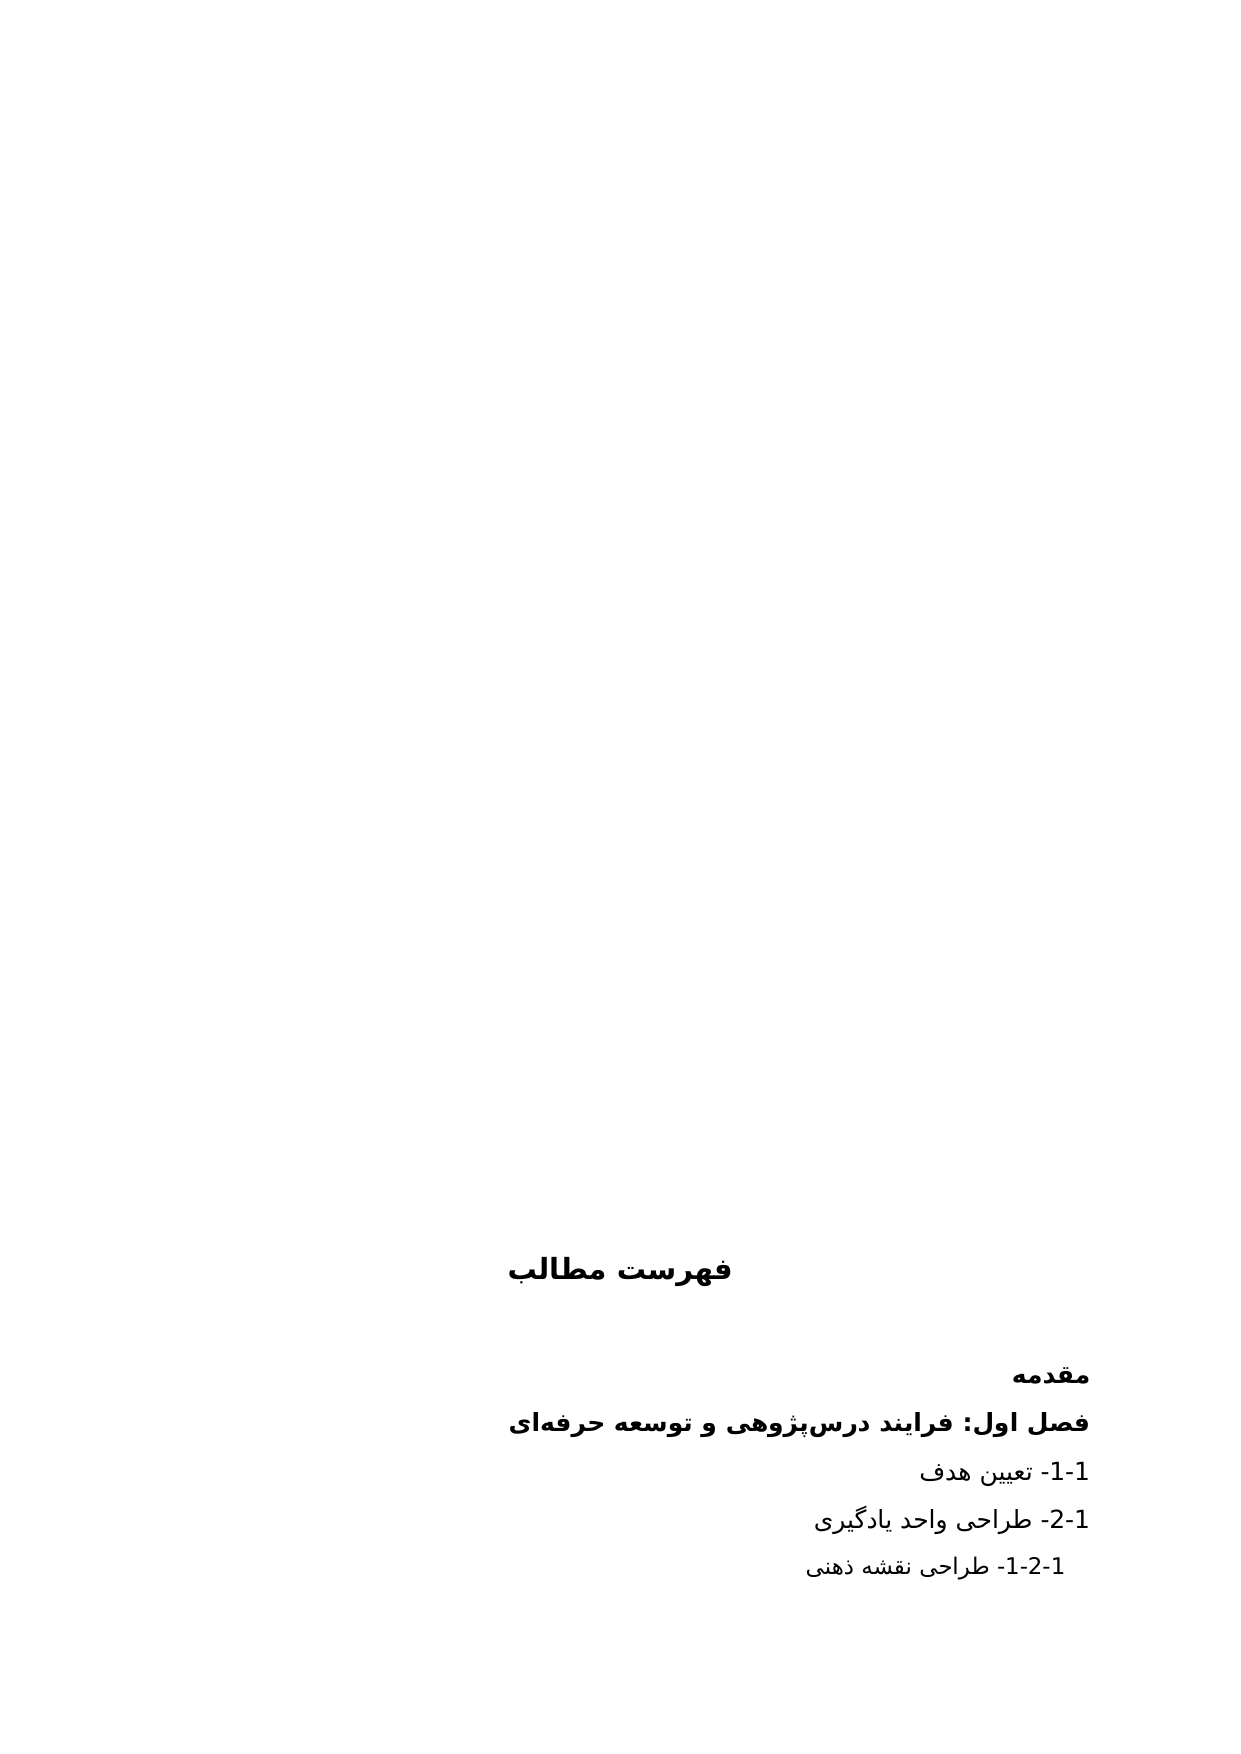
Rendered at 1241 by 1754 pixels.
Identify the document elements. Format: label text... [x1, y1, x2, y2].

text 1-1- تعیین هدف [150, 1457, 1090, 1486]
text فهرست مطالب [150, 1252, 1090, 1286]
text 2-1- طراحی واحد یادگیری [150, 1505, 1090, 1534]
text فصل اول: فرایند درس‌پژوهی و توسعه حرفه‌ای [150, 1409, 1090, 1438]
text 1-2-1- طراحی نقشه ذهنی [150, 1553, 1066, 1580]
text مقدمه [150, 1361, 1090, 1390]
